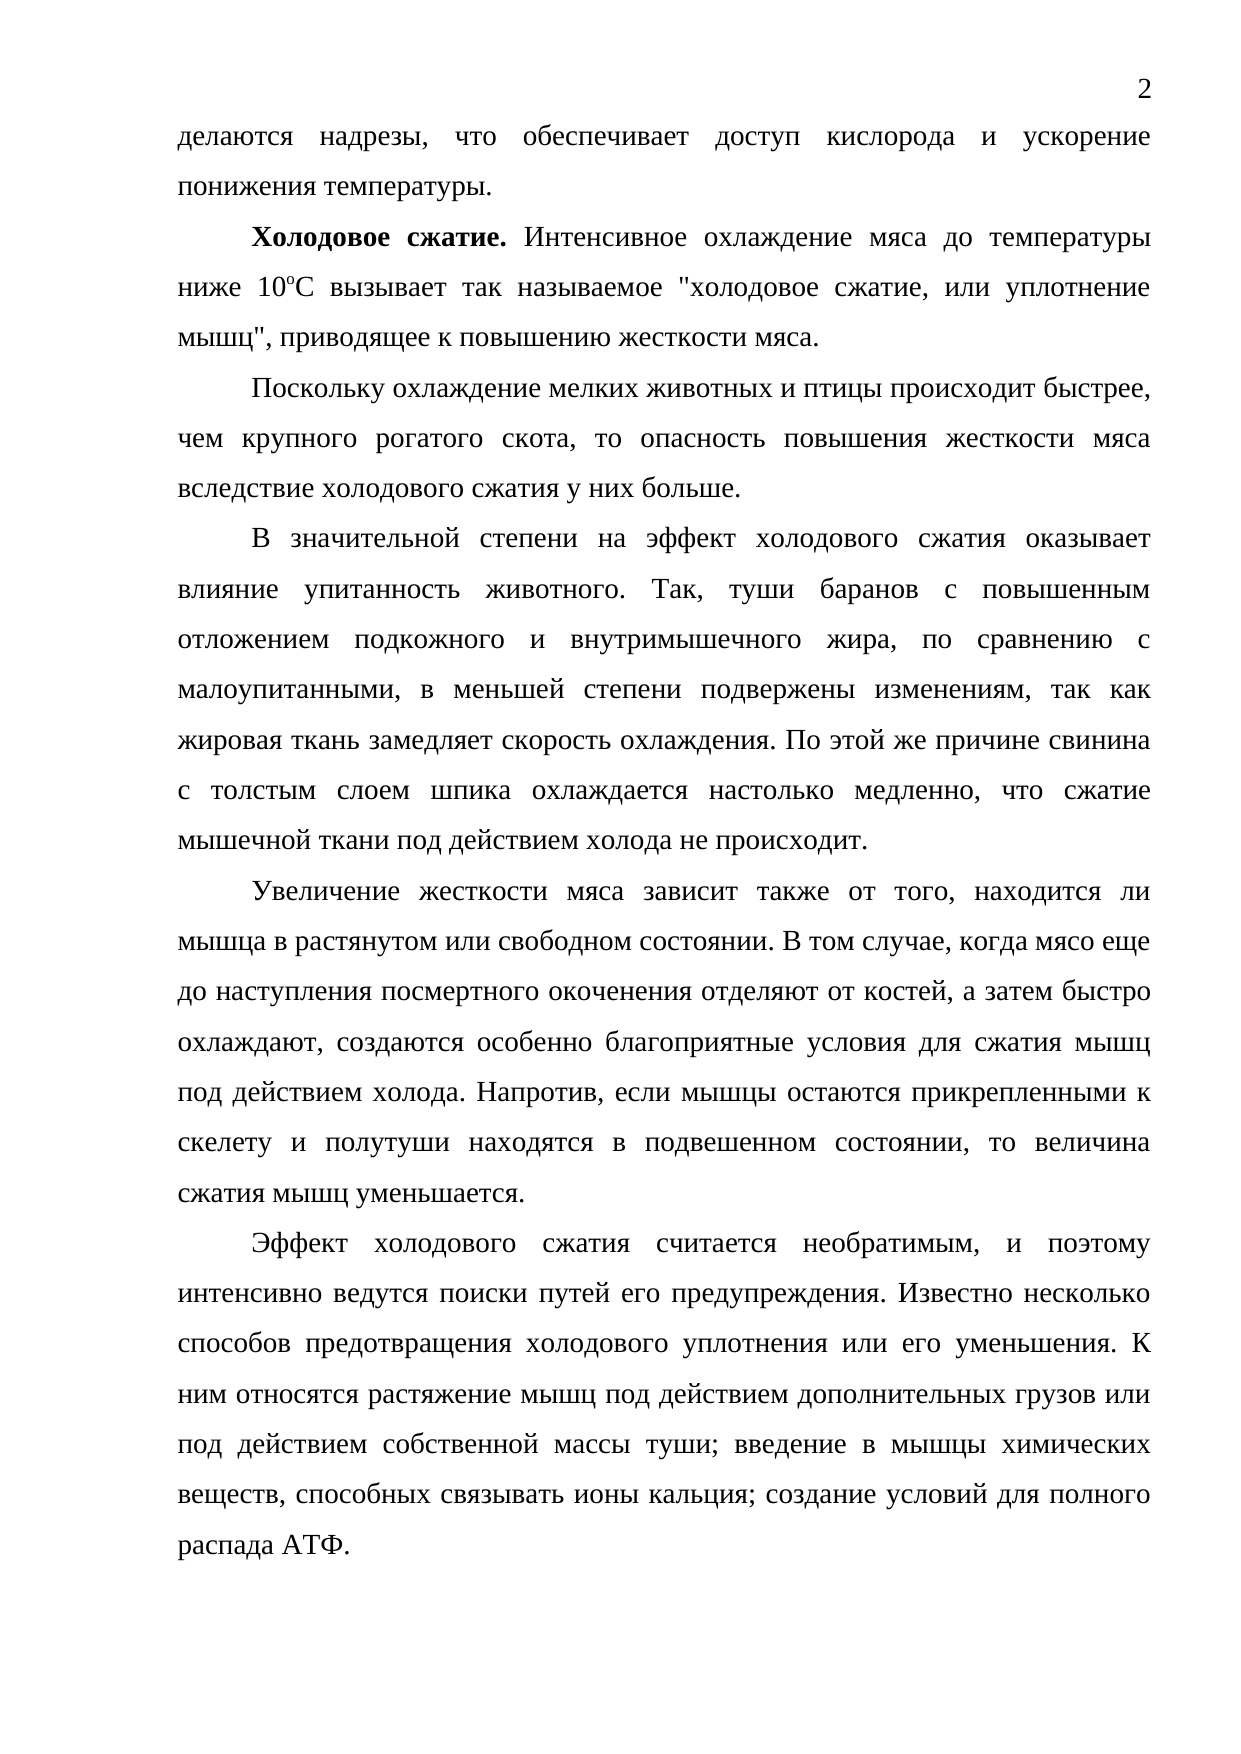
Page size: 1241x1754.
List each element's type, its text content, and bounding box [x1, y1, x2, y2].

text Поскольку охлаждение мелких животных и птицы происходит быстрее, чем крупного рогатого скота, то опасность повышения жесткости мяса вследствие холодового сжатия у них больше. [177, 370, 1152, 504]
text Увеличение жесткости мяса зависит также от того, находится ли мышца в растянутом или свободном состоянии. В том случае, когда мясо еще до наступления посмертного окоченения отделяют от костей, а затем быстро охлаждают, создаются особенно благоприятные условия для сжатия мышц под действием холода. Напротив, если мышцы остаются прикрепленными к скелету и полутуши находятся в подвешенном состоянии, то величина сжатия мышц уменьшается. [177, 873, 1152, 1208]
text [177, 118, 1152, 202]
text Холодовое сжатие. Интенсивное охлаждение мяса до температуры ниже 10оС вызывает так называемое "холодовое сжатие, или уплотнение мышц", приводящее к повышению жесткости мяса. [177, 219, 1152, 353]
text Эффект холодового сжатия считается необратимым, и поэтому интенсивно ведутся поиски путей его предупреждения. Известно несколько способов предотвращения холодового уплотнения или его уменьшения. К ним относятся растяжение мышц под действием дополнительных грузов или под действием собственной массы туши; введение в мышцы химических веществ, способных связывать ионы кальция; создание условий для полного распада АТФ. [177, 1225, 1152, 1560]
text В значительной степени на эффект холодового сжатия оказывает влияние упитанность животного. Так, туши баранов с повышенным отложением подкожного и внутримышечного жира, по сравнению с малоупитанными, в меньшей степени подвержены изменениям, так как жировая ткань замедляет скорость охлаждения. По этой же причине свинина с толстым слоем шпика охлаждается настолько медленно, что сжатие мышечной ткани под действием холода не происходит. [177, 521, 1152, 856]
